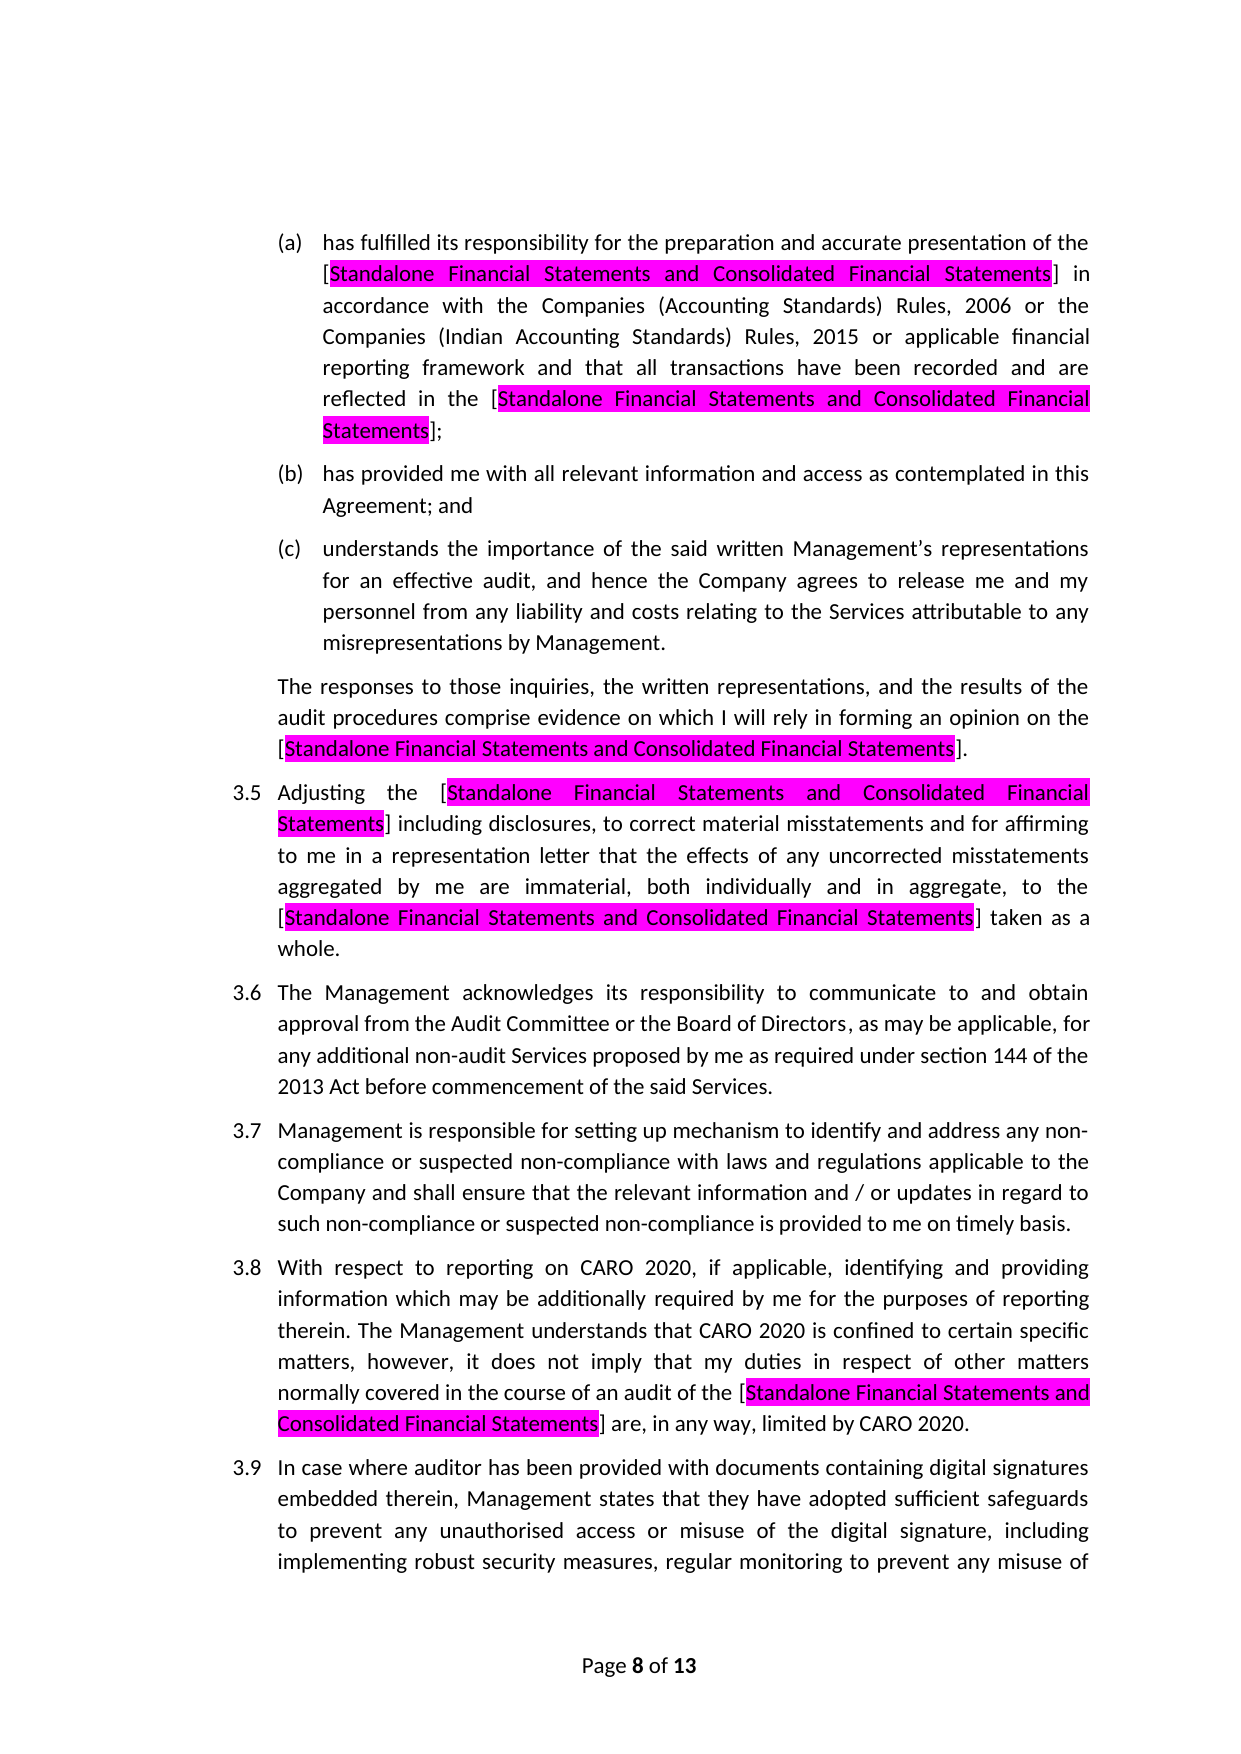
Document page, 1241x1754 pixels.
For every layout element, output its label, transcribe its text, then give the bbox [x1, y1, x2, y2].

list The Management acknowledges its responsibility to communicate to and obtain approval from the Audit Committee or the Board of Directors, as may be applicable, for any additional non-audit Services proposed by me as required under section 144 of the 2013 Act before commencement of the said Services. [232, 975, 1090, 1100]
text The responses to those inquiries, the written representations, and the results of the audit procedures comprise evidence on which I will rely in forming an opinion on the [Standalone Financial Statements and Consolidated Financial Statements]. [277, 669, 1090, 762]
list understands the importance of the said written Management’s representations for an effective audit, and hence the Company agrees to release me and my personnel from any liability and costs relating to the Services attributable to any misrepresentations by Management. [277, 531, 1090, 656]
list has fulfilled its responsibility for the preparation and accurate presentation of the [Standalone Financial Statements and Consolidated Financial Statements] in accordance with the Companies (Accounting Standards) Rules, 2006 or the Companies (Indian Accounting Standards) Rules, 2015 or applicable financial reporting framework and that all transactions have been recorded and are reflected in the [Standalone Financial Statements and Consolidated Financial Statements]; [277, 225, 1090, 444]
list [232, 1450, 1090, 1575]
list has provided me with all relevant information and access as contemplated in this Agreement; and [277, 456, 1090, 519]
list Management is responsible for setting up mechanism to identify and address any non-compliance or suspected non-compliance with laws and regulations applicable to the Company and shall ensure that the relevant information and / or updates in regard to such non-compliance or suspected non-compliance is provided to me on timely basis. [232, 1112, 1090, 1237]
list Adjusting the [Standalone Financial Statements and Consolidated Financial Statements] including disclosures, to correct material misstatements and for affirming to me in a representation letter that the effects of any uncorrected misstatements aggregated by me are immaterial, both individually and in aggregate, to the [Standalone Financial Statements and Consolidated Financial Statements] taken as a whole. [232, 775, 1090, 962]
list With respect to reporting on CARO 2020, if applicable, identifying and providing information which may be additionally required by me for the purposes of reporting therein. The Management understands that CARO 2020 is confined to certain specific matters, however, it does not imply that my duties in respect of other matters normally covered in the course of an audit of the [Standalone Financial Statements and Consolidated Financial Statements] are, in any way, limited by CARO 2020. [232, 1250, 1090, 1437]
